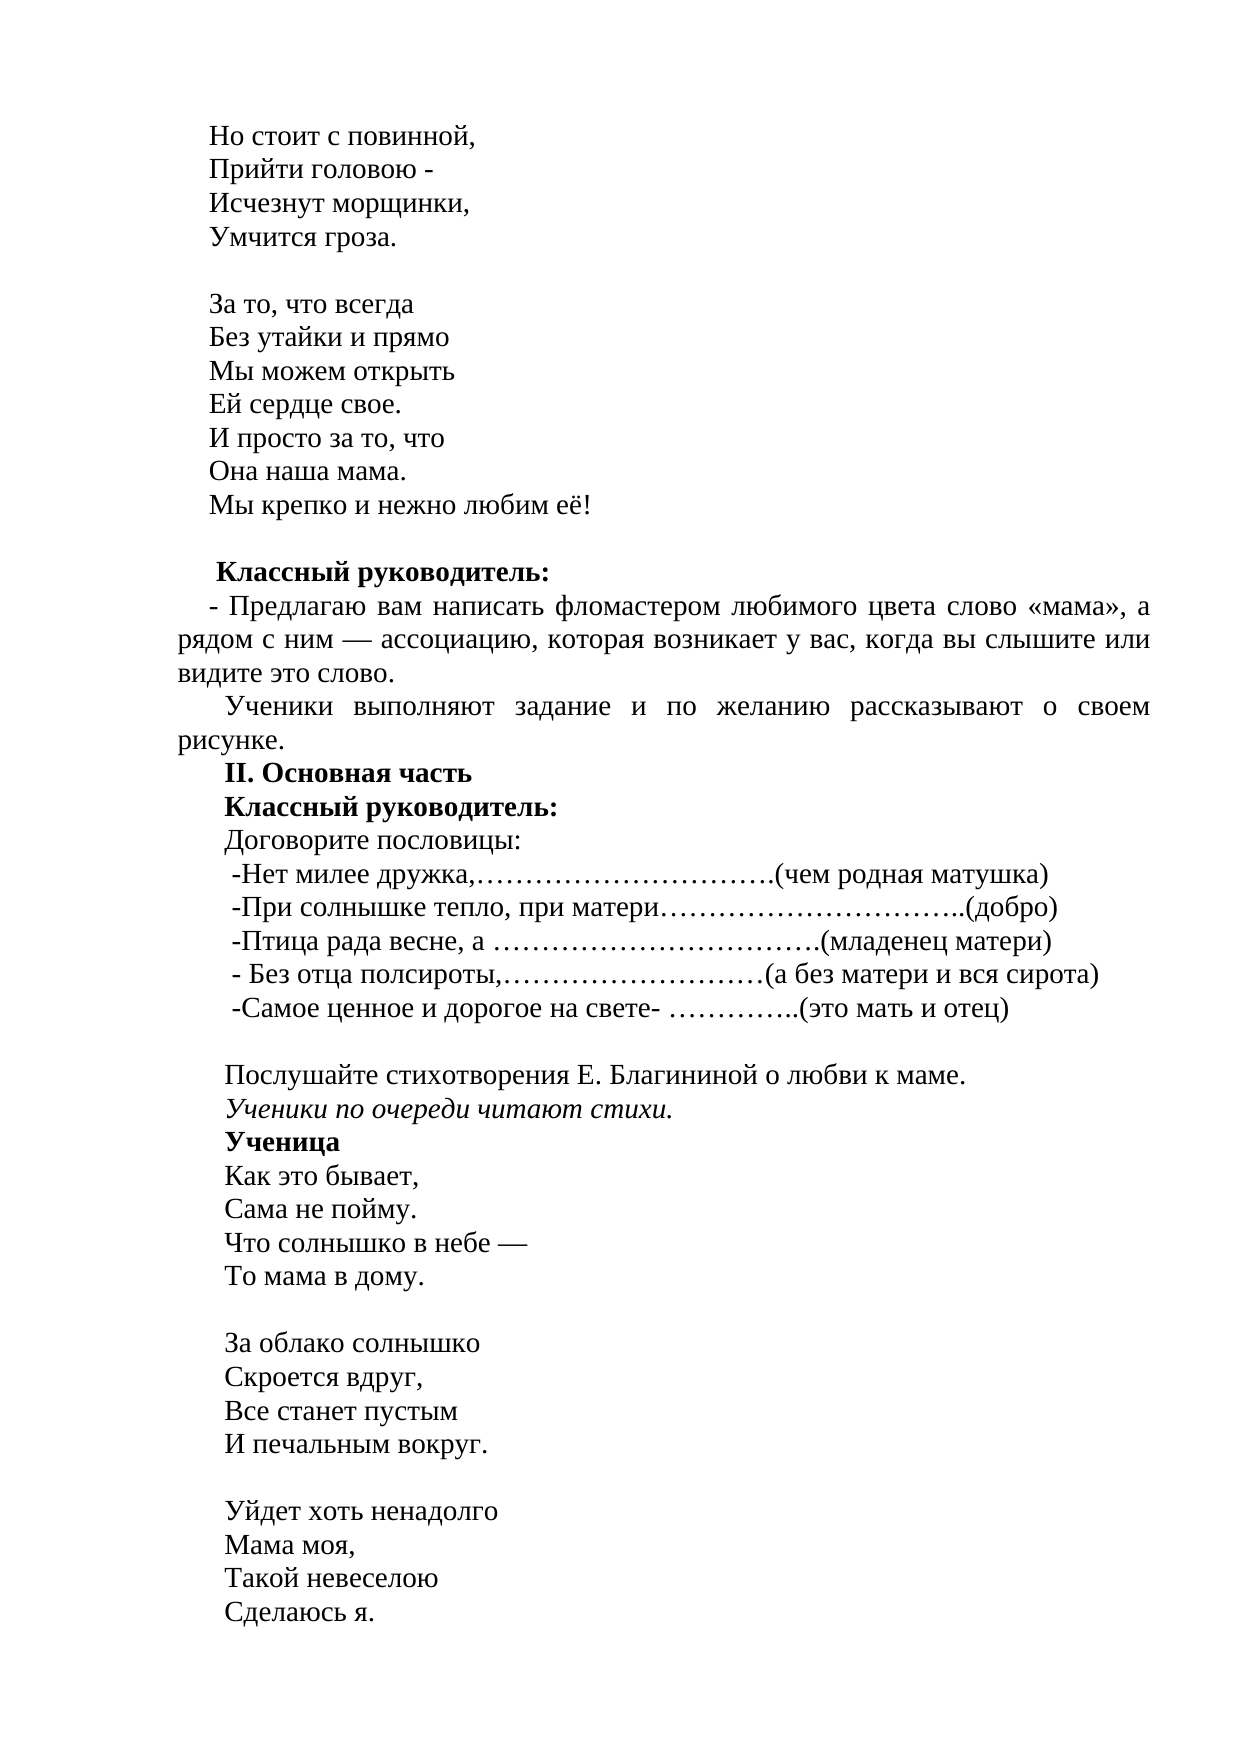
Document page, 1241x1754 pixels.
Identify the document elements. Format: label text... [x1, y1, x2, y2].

text Классный руководитель: [177, 789, 1152, 822]
text Договорите пословицы: [177, 822, 1152, 856]
text Умчится гроза. [177, 219, 1152, 252]
text Уйдет хоть ненадолго [177, 1493, 1152, 1527]
text Исчезнут морщинки, [177, 185, 1152, 219]
text За то, что всегда [177, 286, 1152, 319]
text И просто за то, что [177, 420, 1152, 453]
text II. Основная часть [177, 755, 1152, 789]
text Ученики по очереди читают стихи. [177, 1091, 1152, 1124]
text За облако солнышко [177, 1326, 1152, 1359]
text Прийти головою - [177, 152, 1152, 185]
text Но стоит с повинной, [177, 118, 1152, 152]
text Все станет пустым [177, 1393, 1152, 1426]
text - Предлагаю вам написать фломастером любимого цвета слово «мама», а рядом с ним — ассоциацию, которая возникает у вас, когда вы слышите или видите это слово. [177, 588, 1152, 688]
text Мама моя, [177, 1527, 1152, 1560]
text - Без отца полсироты,………………………(а без матери и вся сирота) [177, 957, 1152, 990]
text Она наша мама. [177, 453, 1152, 487]
text Классный руководитель: [177, 554, 1152, 588]
text -При солнышке тепло, при матери…………………………..(добро) [177, 889, 1152, 923]
text Мы крепко и нежно любим её! [177, 487, 1152, 521]
text -Птица рада весне, а …………………………….(младенец матери) [177, 923, 1152, 957]
text То мама в дому. [177, 1258, 1152, 1292]
text Без утайки и прямо [177, 319, 1152, 353]
text Такой невеселою [177, 1560, 1152, 1594]
text -Самое ценное и дорогое на свете- …………..(это мать и отец) [177, 990, 1152, 1024]
text И печальным вокруг. [177, 1426, 1152, 1460]
text Ученица [177, 1124, 1152, 1158]
text Как это бывает, [177, 1158, 1152, 1191]
text Ей сердце свое. [177, 386, 1152, 420]
text Ученики выполняют задание и по желанию рассказывают о своем рисунке. [177, 688, 1152, 755]
text Скроется вдруг, [177, 1359, 1152, 1393]
text Послушайте стихотворения Е. Благининой о любви к маме. [177, 1057, 1152, 1091]
text Что солнышко в небе — [177, 1225, 1152, 1258]
text Мы можем открыть [177, 353, 1152, 386]
text -Нет милее дружка,………………………….(чем родная матушка) [177, 856, 1152, 889]
text Сделаюсь я. [177, 1594, 1152, 1627]
text Сама не пойму. [177, 1191, 1152, 1225]
